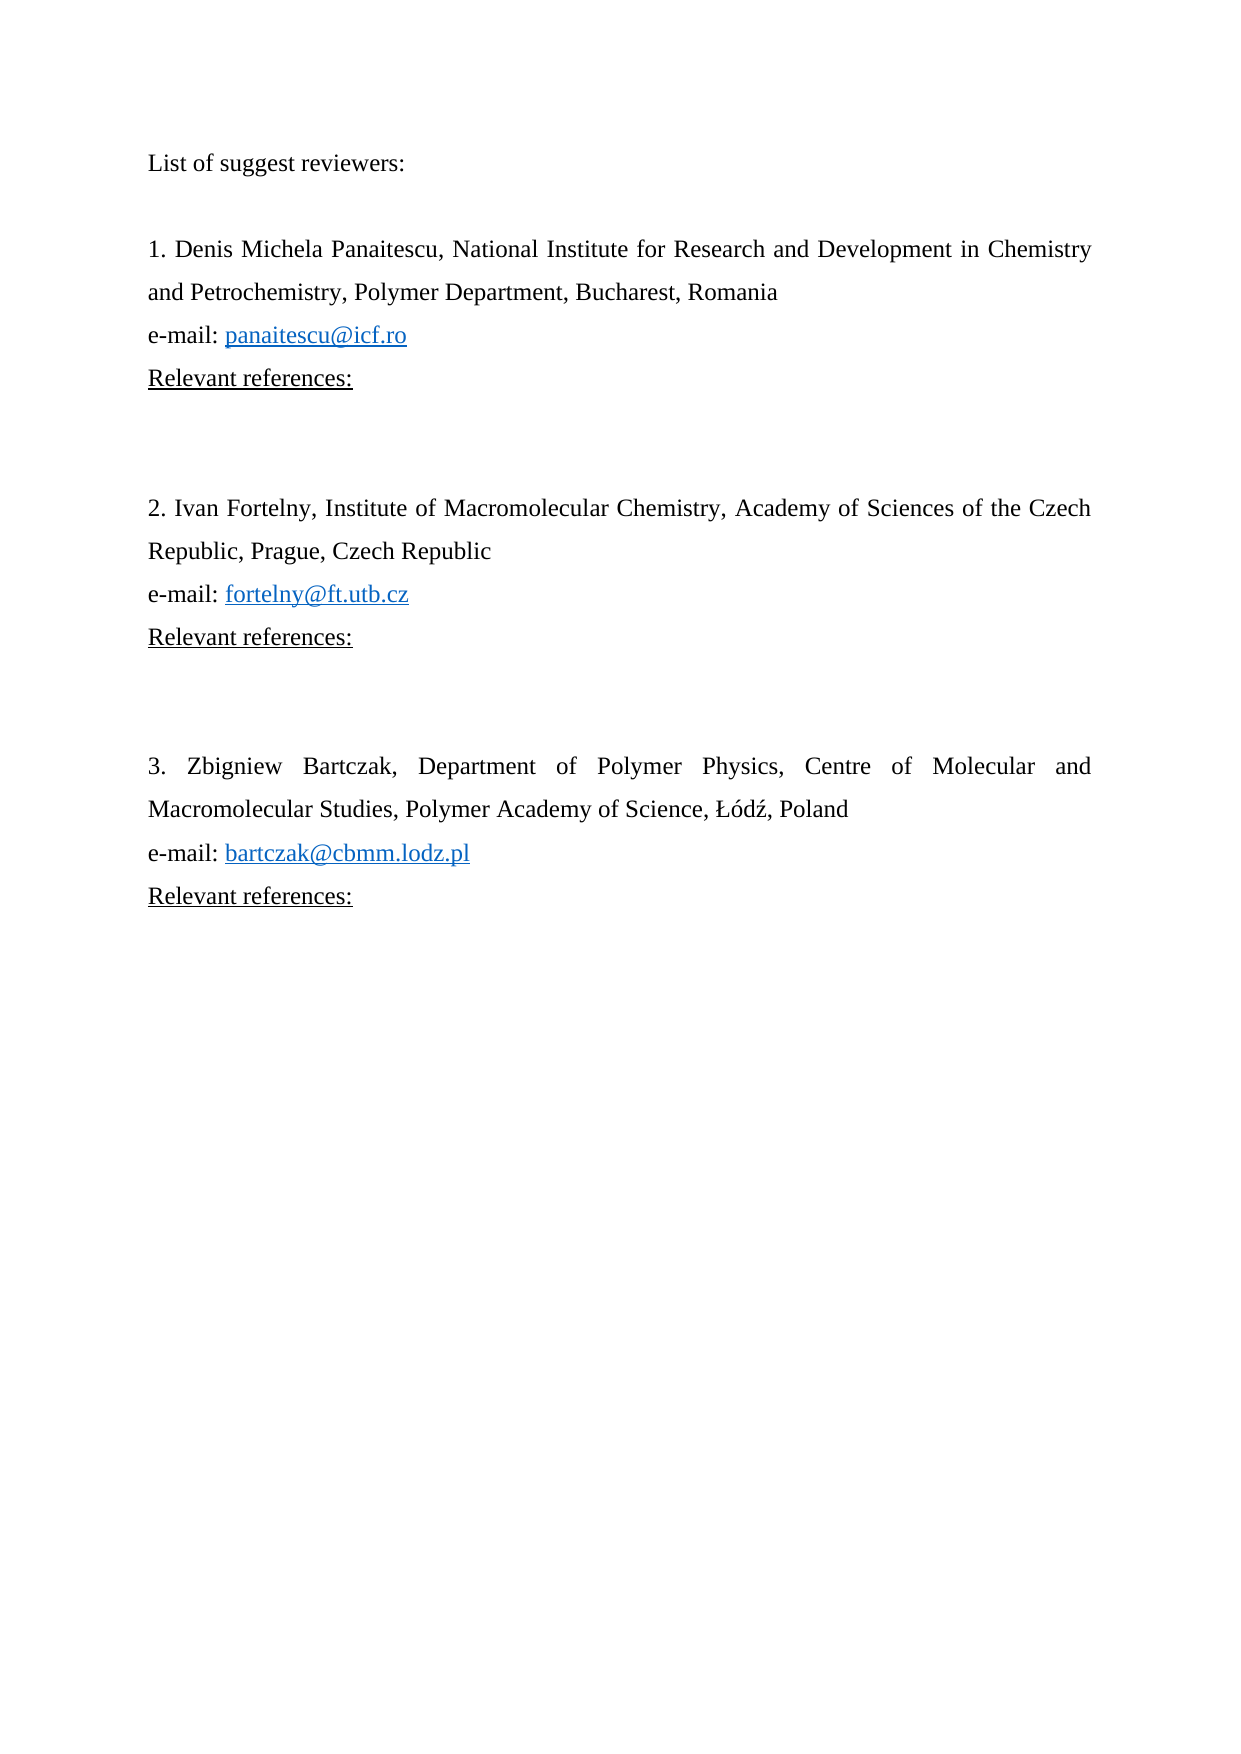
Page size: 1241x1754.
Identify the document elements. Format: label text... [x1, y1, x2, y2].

text Relevant references: [148, 881, 1093, 909]
text Relevant references: [148, 622, 1093, 651]
text e-mail: bartczak@cbmm.lodz.pl [148, 838, 1093, 866]
text e-mail: panaitescu@icf.ro [148, 320, 1093, 349]
text 3. Zbigniew Bartczak, Department of Polymer Physics, Centre of Molecular and Macromolecular Studies, Polymer Academy of Science, Łódź, Poland [148, 751, 1093, 823]
text e-mail: fortelny@ft.utb.cz [148, 579, 1093, 608]
text List of suggest reviewers: [148, 148, 1093, 176]
text Relevant references: [148, 363, 1093, 392]
text 2. Ivan Fortelny, Institute of Macromolecular Chemistry, Academy of Sciences of the Czech Republic, Prague, Czech Republic [148, 493, 1093, 564]
text 1. Denis Michela Panaitescu, National Institute for Research and Development in Chemistry and Petrochemistry, Polymer Department, Bucharest, Romania [148, 234, 1093, 306]
